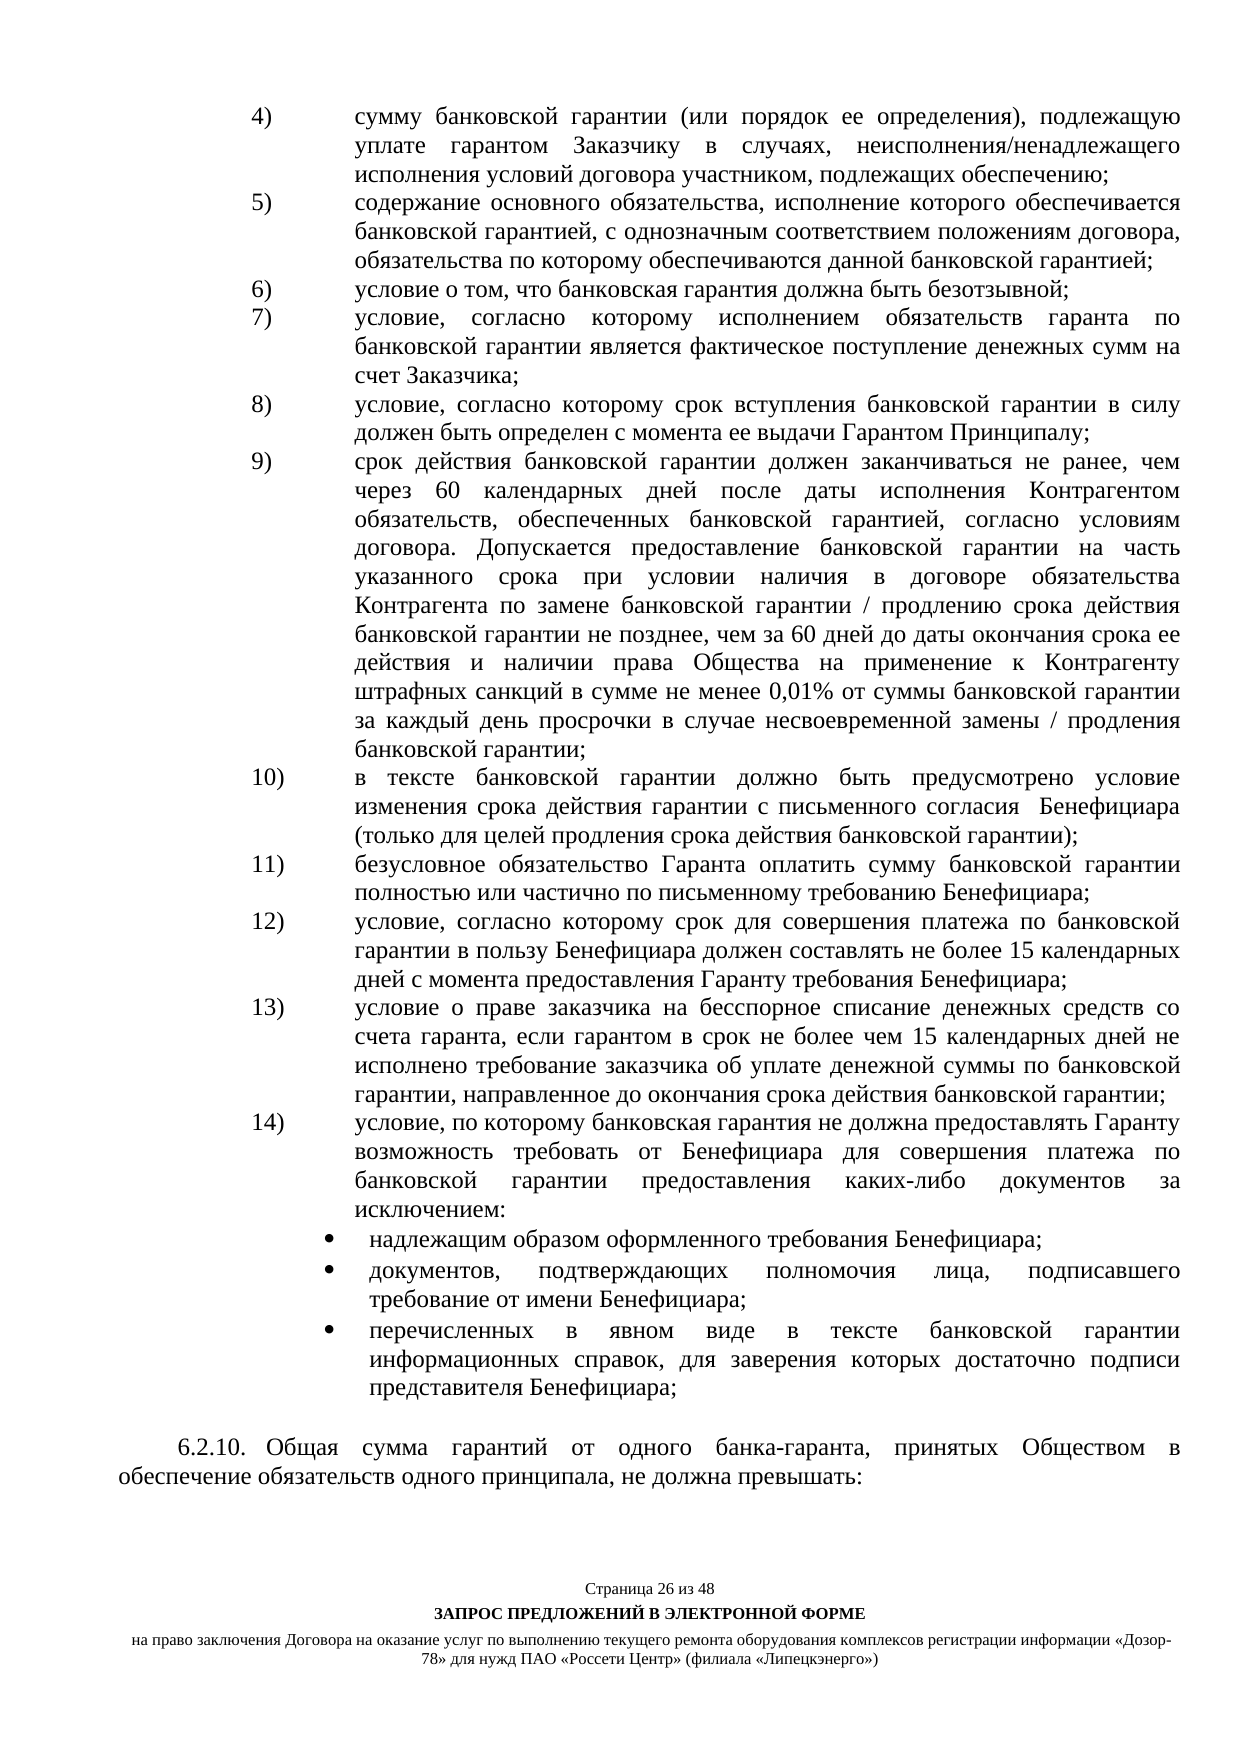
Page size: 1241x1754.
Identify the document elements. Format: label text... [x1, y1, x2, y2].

list условие о том, что банковская гарантия должна быть безотзывной; [251, 274, 1181, 302]
subtitle Общая сумма гарантий от одного банка-гаранта, принятых Обществом в обеспечение обязательств одного принципала, не должна превышать: [118, 1432, 1181, 1489]
list в тексте банковской гарантии должно быть предусмотрено условие изменения срока действия гарантии с письменного согласия Бенефициара (только для целей продления срока действия банковской гарантии); [251, 762, 1181, 849]
list содержание основного обязательства, исполнение которого обеспечивается банковской гарантией, с однозначным соответствием положениям договора, обязательства по которому обеспечиваются данной банковской гарантией; [251, 187, 1181, 274]
list условие, согласно которому срок для совершения платежа по банковской гарантии в пользу Бенефициара должен составлять не более 15 календарных дней с момента предоставления Гаранту требования Бенефициара; [251, 906, 1181, 992]
list документов, подтверждающих полномочия лица, подписавшего требование от имени Бенефициара; [325, 1255, 1181, 1313]
list условие, согласно которому срок вступления банковской гарантии в силу должен быть определен с момента ее выдачи Гарантом Принципалу; [251, 389, 1181, 446]
list условие, по которому банковская гарантия не должна предоставлять Гаранту возможность требовать от Бенефициара для совершения платежа по банковской гарантии предоставления каких-либо документов за исключением: [251, 1107, 1181, 1222]
list надлежащим образом оформленного требования Бенефициара; [325, 1224, 1181, 1253]
list условие о праве заказчика на бесспорное списание денежных средств со счета гаранта, если гарантом в срок не более чем 15 календарных дней не исполнено требование заказчика об уплате денежной суммы по банковской гарантии, направленное до окончания срока действия банковской гарантии; [251, 992, 1181, 1107]
list условие, согласно которому исполнением обязательств гаранта по банковской гарантии является фактическое поступление денежных сумм на счет Заказчика; [251, 302, 1181, 389]
list сумму банковской гарантии (или порядок ее определения), подлежащую уплате гарантом Заказчику в случаях, неисполнения/ненадлежащего исполнения условий договора участником, подлежащих обеспечению; [251, 101, 1181, 187]
list перечисленных в явном виде в тексте банковской гарантии информационных справок, для заверения которых достаточно подписи представителя Бенефициара; [325, 1315, 1181, 1401]
list безусловное обязательство Гаранта оплатить сумму банковской гарантии полностью или частично по письменному требованию Бенефициара; [251, 849, 1181, 906]
list срок действия банковской гарантии должен заканчиваться не ранее, чем через 60 календарных дней после даты исполнения Контрагентом обязательств, обеспеченных банковской гарантией, согласно условиям договора. Допускается предоставление банковской гарантии на часть указанного срока при условии наличия в договоре обязательства Контрагента по замене банковской гарантии / продлению срока действия банковской гарантии не позднее, чем за 60 дней до даты окончания срока ее действия и наличии права Общества на применение к Контрагенту штрафных санкций в сумме не менее 0,01% от суммы банковской гарантии за каждый день просрочки в случае несвоевременной замены / продления банковской гарантии; [251, 446, 1181, 762]
